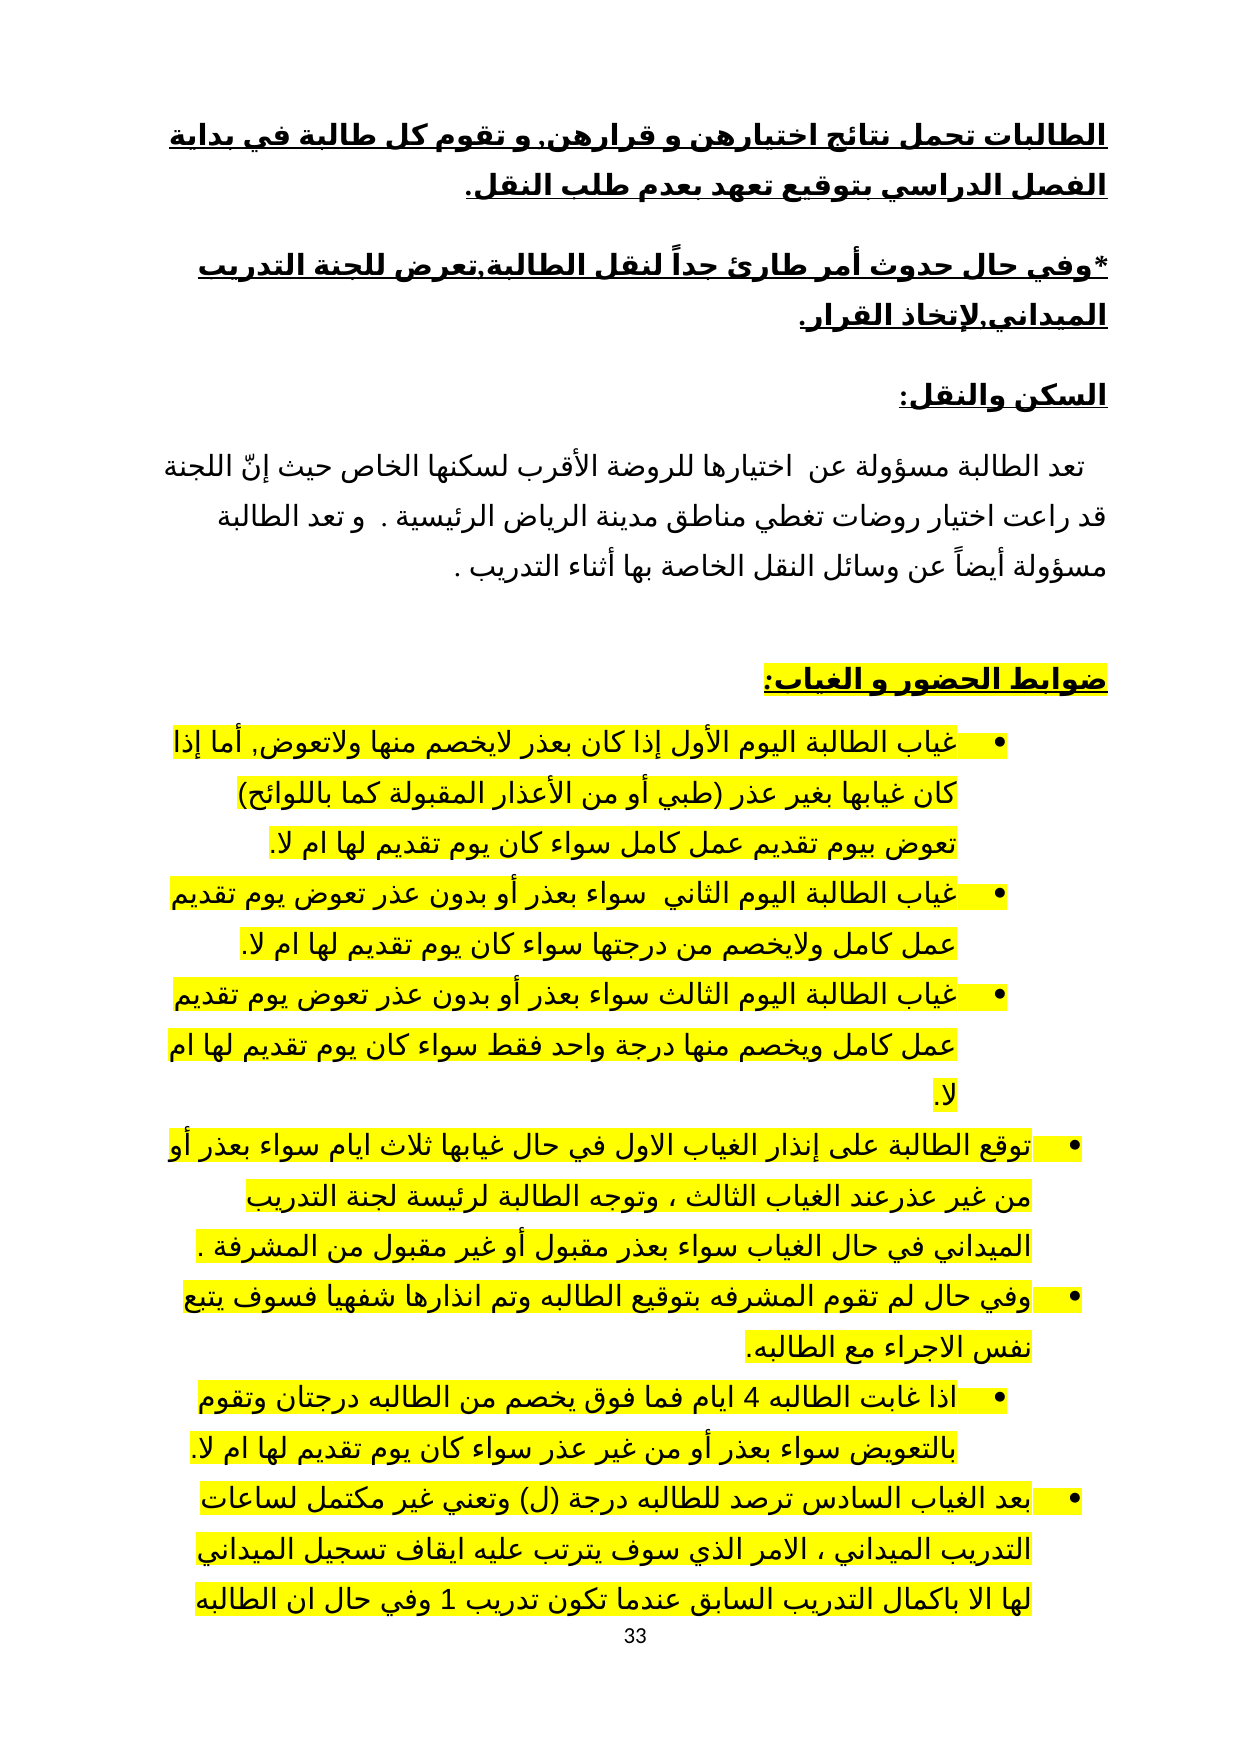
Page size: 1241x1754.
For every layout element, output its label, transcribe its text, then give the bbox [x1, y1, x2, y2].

list غياب الطالبة اليوم الثالث سواء بعذر أو بدون عذر تعوض يوم تقديم عمل كامل ويخصم منها درجة واحد فقط سواء كان يوم تقديم لها ام لا. [162, 977, 995, 1112]
text تعد الطالبة مسؤولة عن اختيارها للروضة الأقرب لسكنها الخاص حيث إنّ اللجنة قد راعت اختيار روضات تغطي مناطق مدينة الرياض الرئيسية . و تعد الطالبة مسؤولة أيضاً عن وسائل النقل الخاصة بها أثناء التدريب . [162, 449, 1107, 583]
list وفي حال لم تقوم المشرفه بتوقيع الطالبه وتم انذارها شفهيا فسوف يتبع نفس الاجراء مع الطالبه. [162, 1279, 1070, 1363]
text ضوابط الحضور و الغياب: [162, 662, 1107, 696]
text *وفي حال حدوث أمر طارئ جداً لنقل الطالبة,تعرض للجنة التدريب الميداني,لإتخاذ القرار. [162, 248, 1107, 332]
list غياب الطالبة اليوم الثاني سواء بعذر أو بدون عذر تعوض يوم تقديم عمل كامل ولايخصم من درجتها سواء كان يوم تقديم لها ام لا. [162, 876, 995, 960]
list توقع الطالبة على إنذار الغياب الاول في حال غيابها ثلاث ايام سواء بعذر أو من غير عذرعند الغياب الثالث ، وتوجه الطالبة لرئيسة لجنة التدريب الميداني في حال الغياب سواء بعذر مقبول أو غير مقبول من المشرفة . [162, 1128, 1070, 1263]
list اذا غابت الطالبه 4 ايام فما فوق يخصم من الطالبه درجتان وتقوم بالتعويض سواء بعذر أو من غير عذر سواء كان يوم تقديم لها ام لا. [162, 1380, 995, 1464]
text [162, 118, 1107, 202]
list غياب الطالبة اليوم الأول إذا كان بعذر لايخصم منها ولاتعوض, أما إذا كان غيابها بغير عذر (طبي أو من الأعذار المقبولة كما باللوائح) تعوض بيوم تقديم عمل كامل سواء كان يوم تقديم لها ام لا. [162, 725, 995, 859]
text السكن والنقل: [162, 378, 1107, 411]
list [162, 1481, 1070, 1616]
